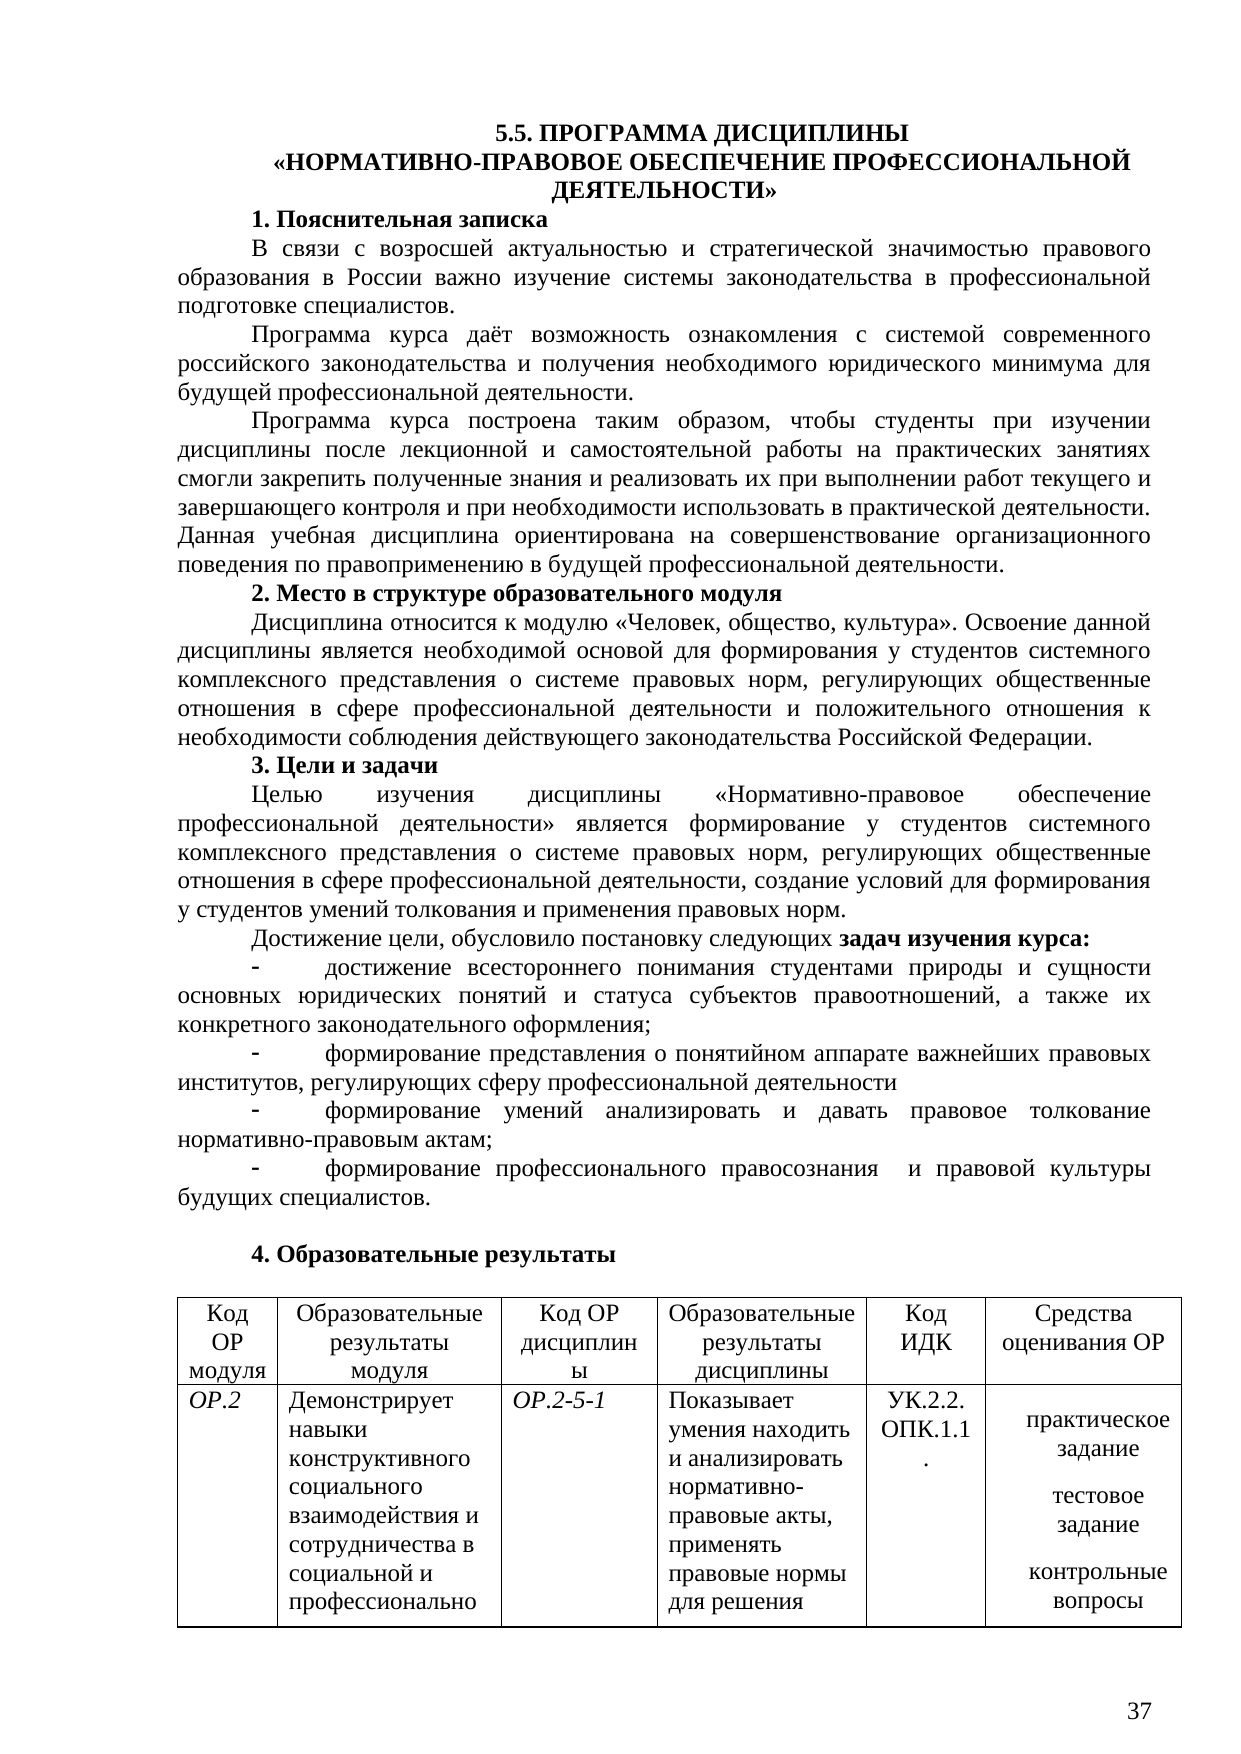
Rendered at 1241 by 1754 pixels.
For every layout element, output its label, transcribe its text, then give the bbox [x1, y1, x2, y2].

text В связи с возросшей актуальностью и стратегической значимостью правового образования в России важно изучение системы законодательства в профессиональной подготовке специалистов. [177, 233, 1152, 319]
table_header Образовательные результаты дисциплины [658, 1298, 866, 1384]
list формирование умений анализировать и давать правовое толкование нормативно-правовым актам; [177, 1096, 1152, 1153]
text 3. Цели и задачи [177, 751, 1152, 779]
table_cell ОР.2 [178, 1385, 277, 1626]
table_header Средства оценивания ОР [986, 1298, 1181, 1384]
text Целью изучения дисциплины «Нормативно-правовое обеспечение профессиональной деятельности» является формирование у студентов системного комплексного представления о системе правовых норм, регулирующих общественные отношения в сфере профессиональной деятельности, создание условий для формирования у студентов умений толкования и применения правовых норм. [177, 779, 1152, 923]
table_header Код ИДК [867, 1298, 985, 1384]
table_cell УК.2.2. ОПК.1.1. [867, 1385, 985, 1626]
table_header Код ОР дисциплины [502, 1298, 657, 1384]
table_header Код ОР модуля [178, 1298, 277, 1384]
list формирование представления о понятийном аппарате важнейших правовых институтов, регулирующих сферу профессиональной деятельности [177, 1038, 1152, 1096]
text Программа курса даёт возможность ознакомления с системой современного российского законодательства и получения необходимого юридического минимума для будущей профессиональной деятельности. [177, 319, 1152, 406]
list формирование профессионального правосознания и правовой культуры будущих специалистов. [177, 1153, 1152, 1211]
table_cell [278, 1385, 501, 1626]
text Дисциплина относится к модулю «Человек, общество, культура». Освоение данной дисциплины является необходимой основой для формирования у студентов системного комплексного представления о системе правовых норм, регулирующих общественные отношения в сфере профессиональной деятельности и положительного отношения к необходимости соблюдения действующего законодательства Российской Федерации. [177, 607, 1152, 751]
list достижение всестороннего понимания студентами природы и сущности основных юридических понятий и статуса субъектов правоотношений, а также их конкретного законодательного оформления; [177, 952, 1152, 1038]
table_header Образовательные результаты модуля [278, 1298, 501, 1384]
text Программа курса построена таким образом, чтобы студенты при изучении дисциплины после лекционной и самостоятельной работы на практических занятиях смогли закрепить полученные знания и реализовать их при выполнении работ текущего и завершающего контроля и при необходимости использовать в практической деятельности. Данная учебная дисциплина ориентирована на совершенствование организационного поведения по правоприменению в будущей профессиональной деятельности. [177, 406, 1152, 578]
text 2. Место в структуре образовательного модуля [177, 578, 1152, 607]
text 4. Образовательные результаты [177, 1239, 1152, 1268]
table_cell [658, 1385, 866, 1626]
text Достижение цели, обусловило постановку следующих задач изучения курса: [177, 923, 1152, 952]
table_cell ОР.2-5-1 [502, 1385, 657, 1626]
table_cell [986, 1385, 1181, 1626]
text 1. Пояснительная записка [177, 204, 1152, 233]
text «НОРМАТИВНО-ПРАВОВОЕ ОБЕСПЕЧЕНИЕ ПРОФЕССИОНАЛЬНОЙ ДЕЯТЕЛЬНОСТИ» [177, 147, 1152, 204]
text 5.5. ПРОГРАММА ДИСЦИПЛИНЫ [177, 118, 1152, 147]
